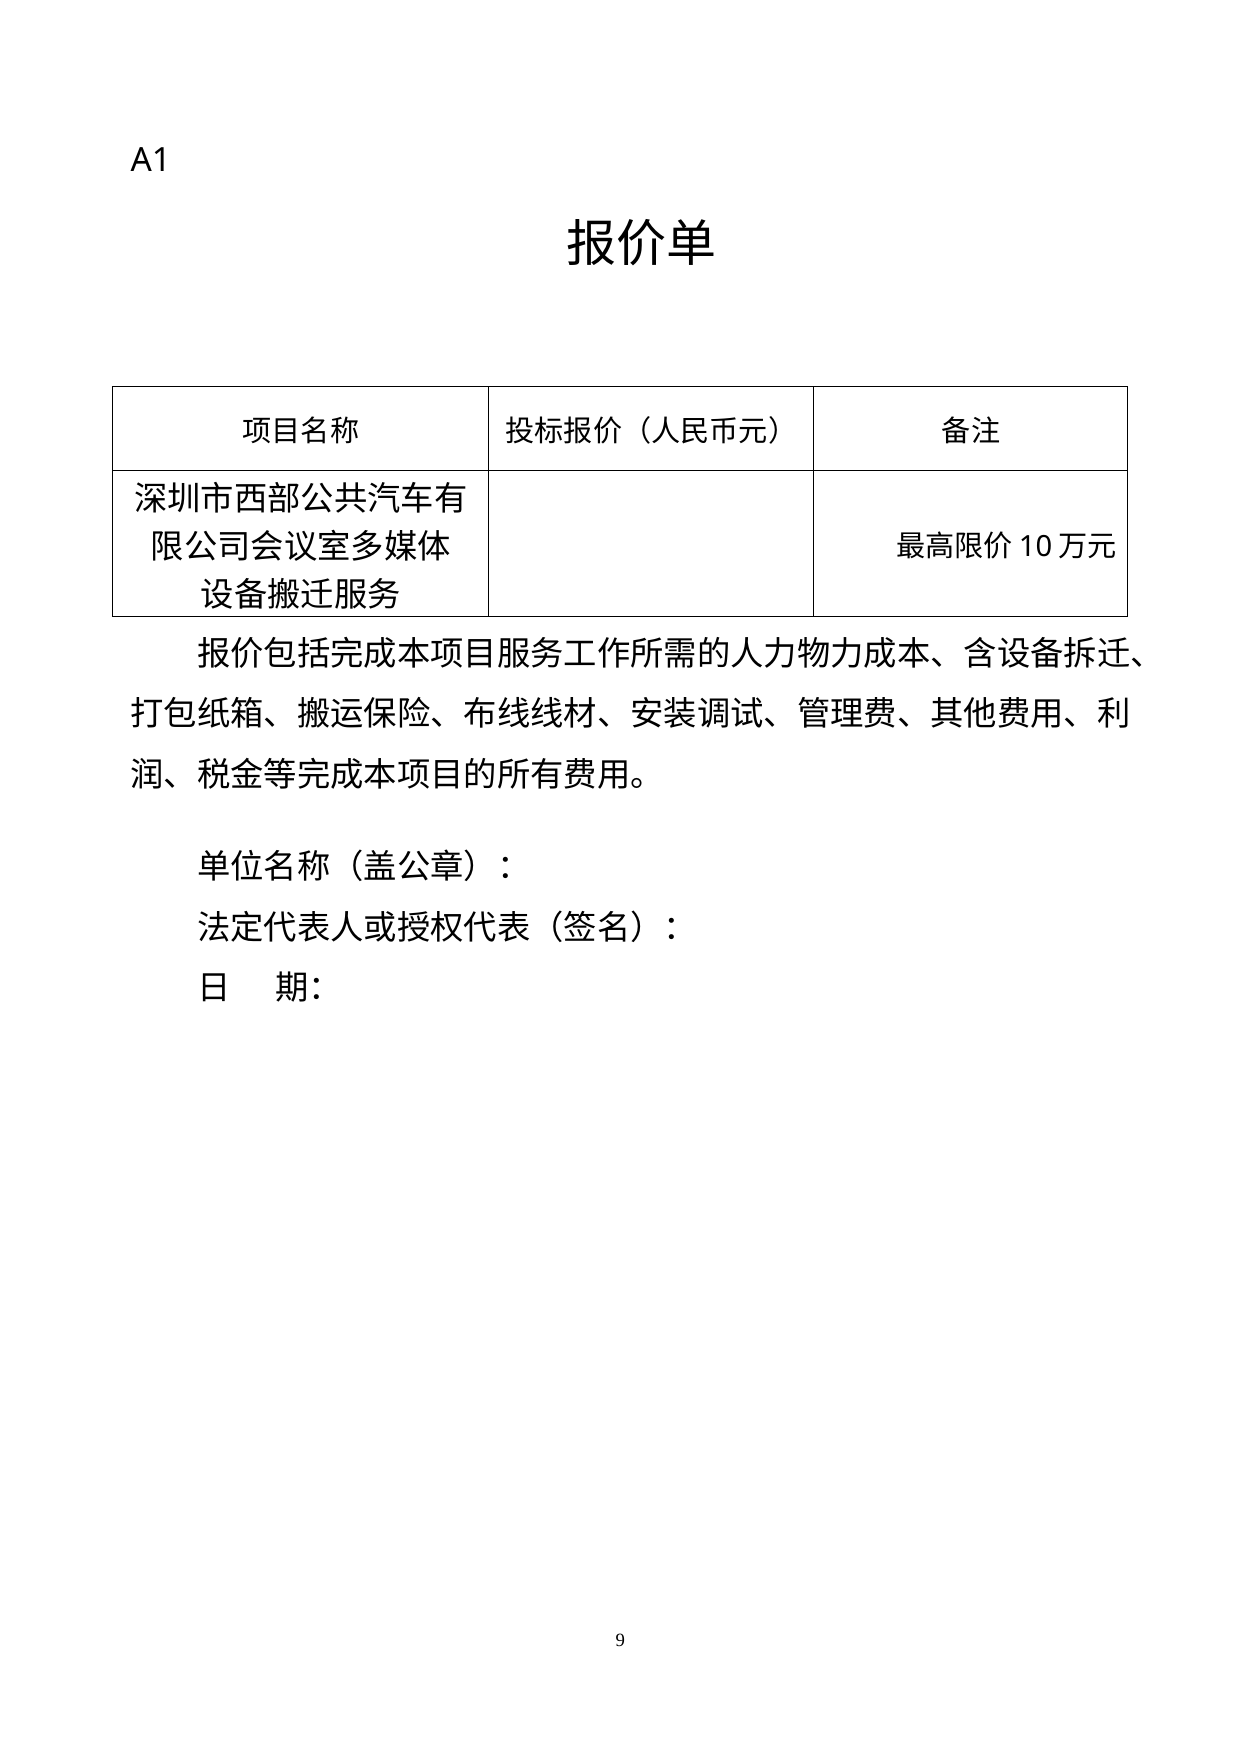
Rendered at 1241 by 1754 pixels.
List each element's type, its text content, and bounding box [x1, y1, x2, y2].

text 报价单 [130, 191, 1152, 288]
table_header 投标报价（人民币元） [489, 387, 813, 470]
table_cell 深圳市西部公共汽车有限公司会议室多媒体 设备搬迁服务 [113, 471, 488, 616]
table_header 备注 [814, 387, 1127, 470]
table_header 项目名称 [113, 387, 488, 470]
text 报价包括完成本项目服务工作所需的人力物力成本、含设备拆迁、打包纸箱、搬运保险、布线线材、安装调试、管理费、其他费用、利润、税金等完成本项目的所有费用。 [130, 617, 1152, 798]
text A1 [130, 126, 1152, 191]
table_cell 最高限价10万元 [814, 471, 1127, 616]
text 法定代表人或授权代表（签名）： [130, 891, 1152, 951]
table_cell [489, 471, 813, 616]
text 日 期： [130, 951, 1152, 1011]
text 单位名称（盖公章）： [130, 831, 1152, 891]
